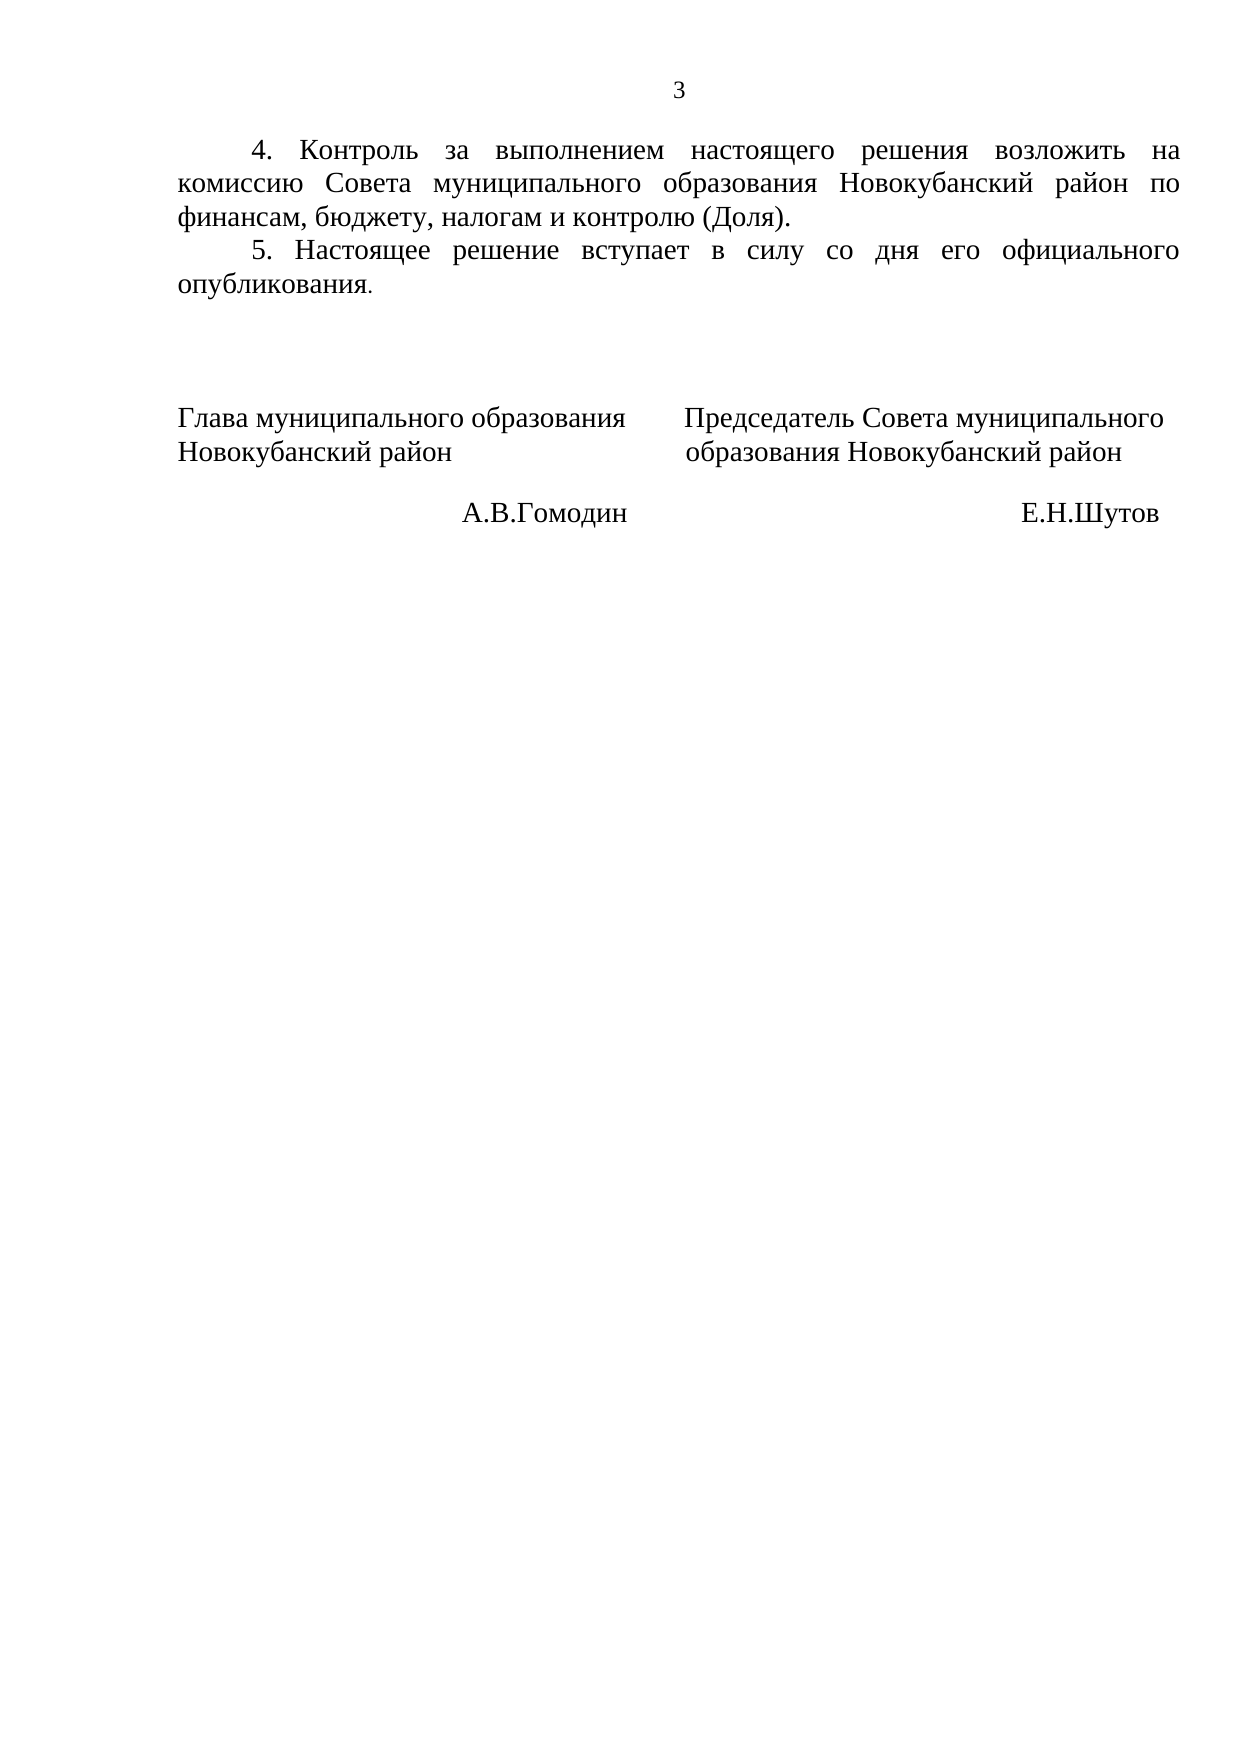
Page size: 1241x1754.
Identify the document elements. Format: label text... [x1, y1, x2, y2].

text А.В.Гомодин Е.Н.Шутов [177, 495, 1181, 529]
text Глава муниципального образования Председатель Совета муниципального [177, 400, 1181, 434]
text 4. Контроль за выполнением настоящего решения возложить на комиссию Совета муниципального образования Новокубанский район по финансам, бюджету, налогам и контролю (Доля). [177, 132, 1181, 232]
text Новокубанский район образования Новокубанский район [177, 434, 1181, 467]
text 5. Настоящее решение вступает в силу со дня его официального опубликования. [177, 232, 1181, 299]
